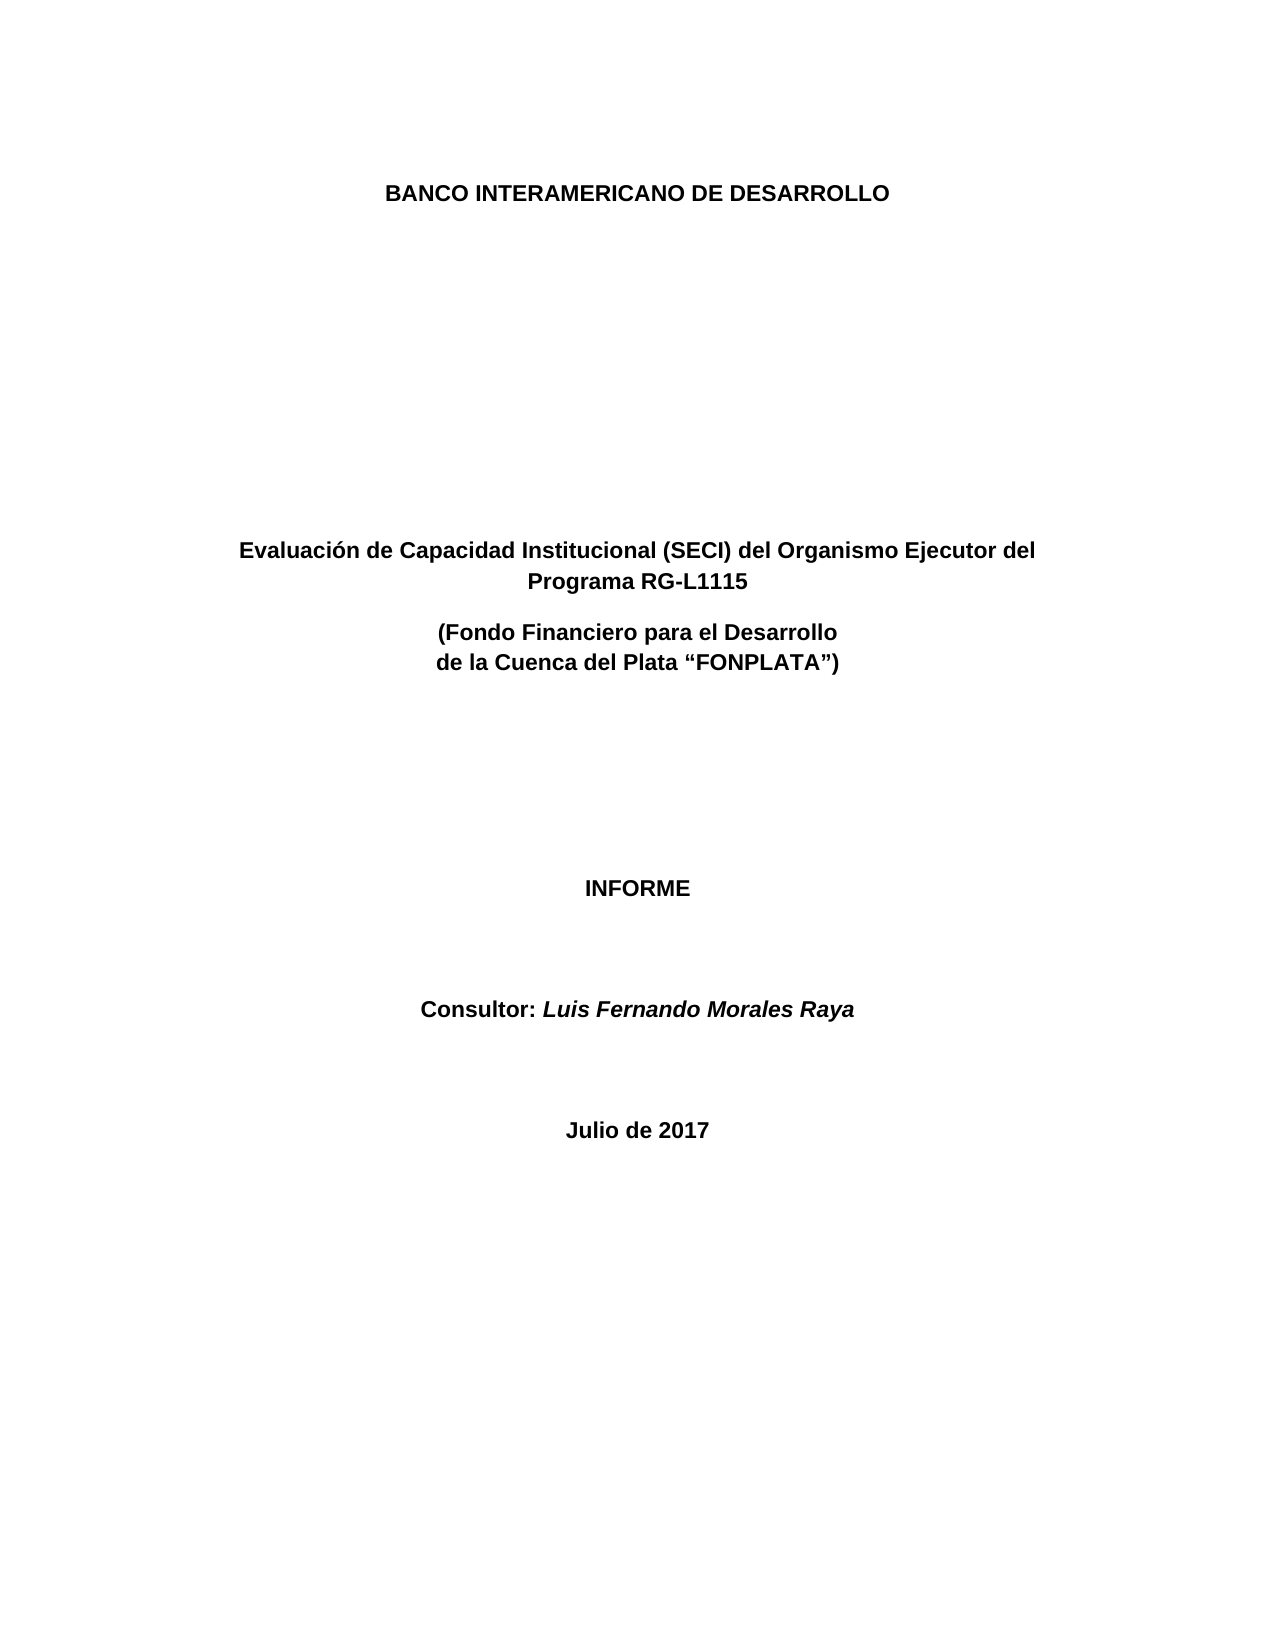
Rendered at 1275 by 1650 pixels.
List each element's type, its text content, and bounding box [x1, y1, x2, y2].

text INFORME [187, 875, 1087, 902]
text Consultor: Luis Fernando Morales Raya [187, 996, 1087, 1022]
text Evaluación de Capacidad Institucional (SECI) del Organismo Ejecutor del Programa RG-L1115 [187, 537, 1087, 594]
text BANCO INTERAMERICANO DE DESARROLLO [187, 180, 1087, 207]
text Julio de 2017 [187, 1117, 1087, 1143]
text (Fondo Financiero para el Desarrollo [187, 619, 1087, 645]
text de la Cuenca del Plata “FONPLATA”) [187, 649, 1087, 675]
